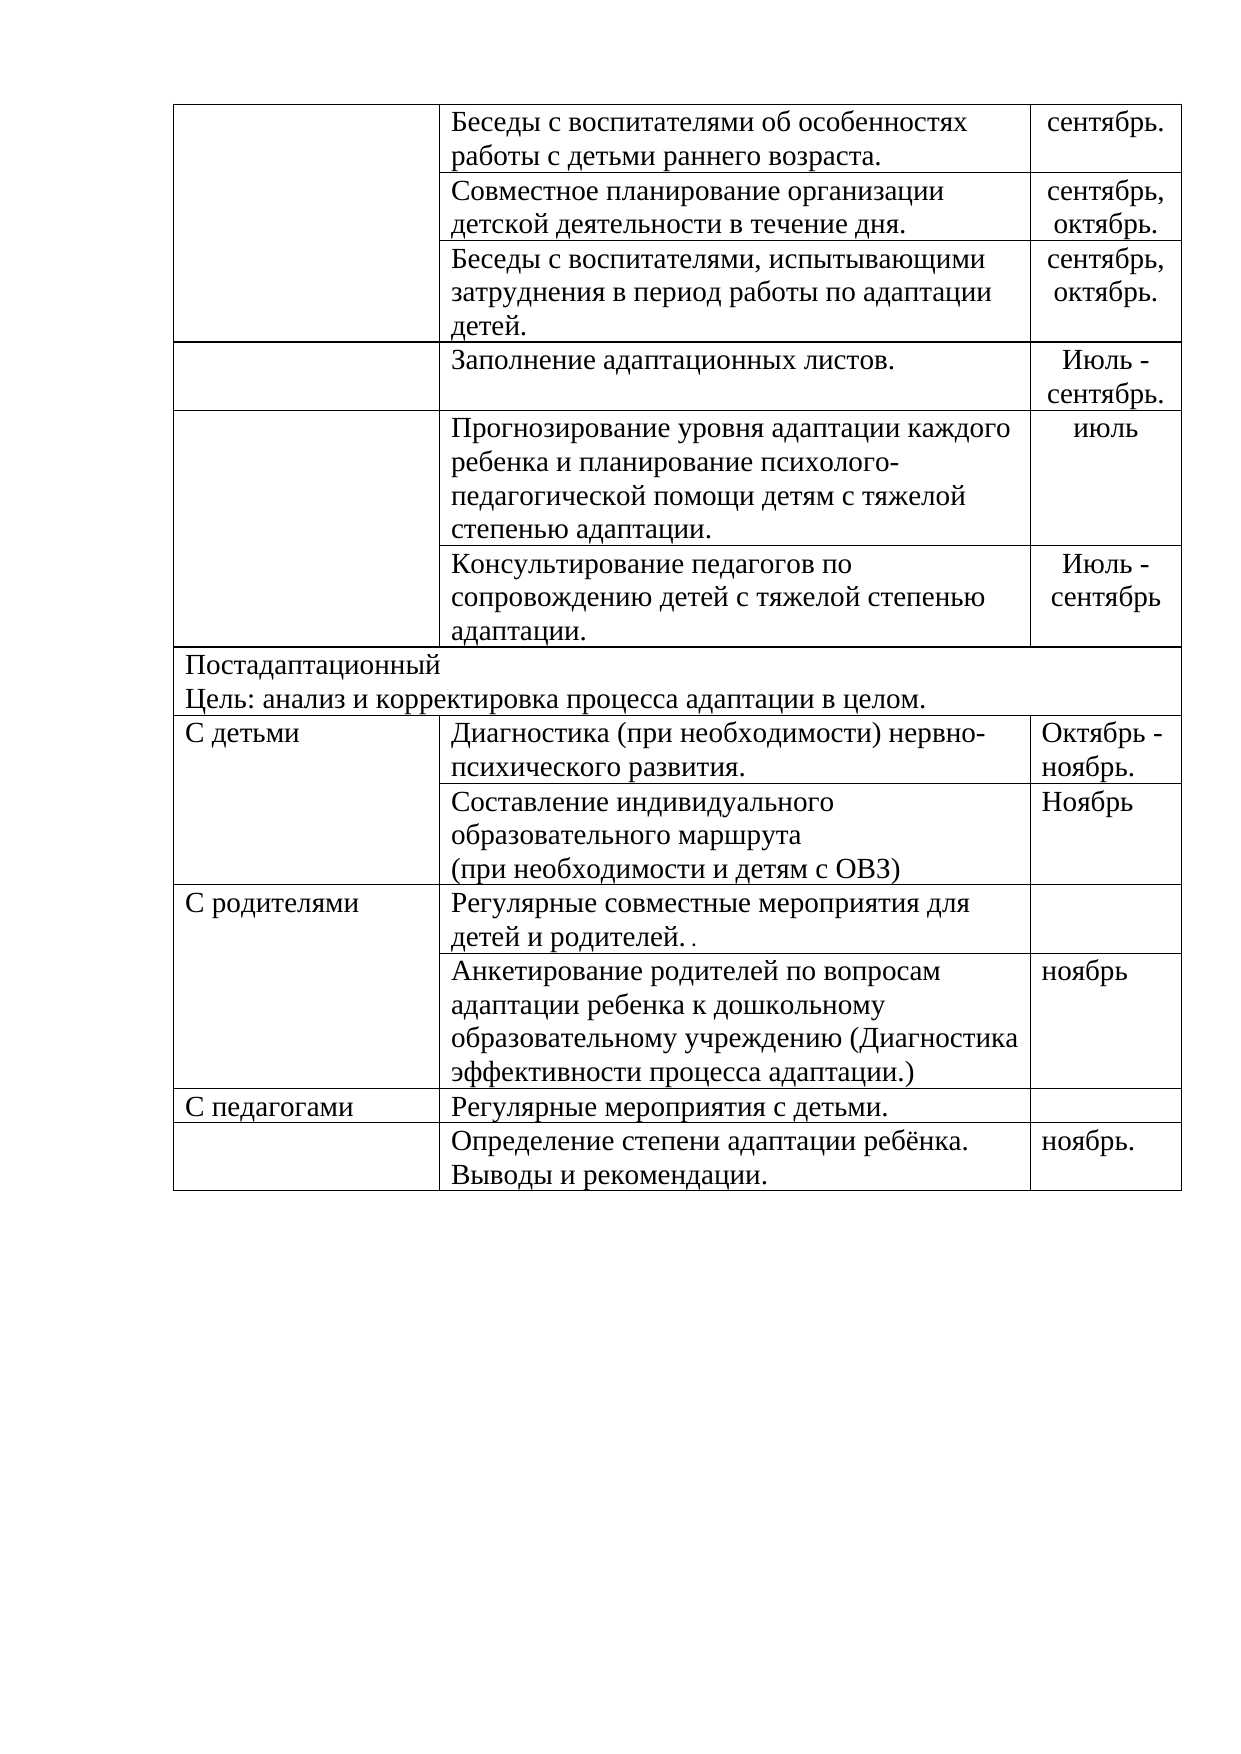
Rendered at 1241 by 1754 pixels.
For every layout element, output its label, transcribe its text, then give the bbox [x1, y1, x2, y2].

table_cell Постадаптационный Цель: анализ и корректировка процесса адаптации в целом. [174, 648, 1181, 714]
table_cell [174, 105, 439, 341]
table_cell Совместное планирование организации детской деятельности в течение дня. [440, 173, 1030, 240]
table_cell [174, 343, 439, 409]
table_cell Анкетирование родителей по вопросам адаптации ребенка к дошкольному образовательному учреждению (Диагностика эффективности процесса адаптации.) [440, 954, 1030, 1088]
table_cell Июль - сентябрь [1031, 546, 1181, 646]
table_cell [1031, 885, 1181, 952]
table_cell Регулярные совместные мероприятия для детей и родителей. . [440, 885, 1030, 952]
table_cell Прогнозирование уровня адаптации каждого ребенка и планирование психолого-педагогической помощи детям с тяжелой степенью адаптации. [440, 411, 1030, 545]
table_cell ноябрь [1031, 954, 1181, 1088]
table_cell [1031, 1089, 1181, 1122]
table_cell Консультирование педагогов по сопровождению детей с тяжелой степенью адаптации. [440, 546, 1030, 646]
table_cell ноябрь. [1031, 1123, 1181, 1190]
table_cell июль [1031, 411, 1181, 545]
table_cell Беседы с воспитателями, испытывающими затруднения в период работы по адаптации детей. [440, 241, 1030, 341]
table_cell Июль - сентябрь. [1031, 343, 1181, 409]
table_cell сентябрь, октябрь. [1031, 241, 1181, 341]
table_cell С родителями [174, 885, 439, 1088]
table_cell сентябрь. [1031, 105, 1181, 172]
table_cell сентябрь, октябрь. [1031, 173, 1181, 240]
table_cell С детьми [174, 716, 439, 884]
table_cell С педагогами [174, 1089, 439, 1122]
table_cell Определение степени адаптации ребёнка. Выводы и рекомендации. [440, 1123, 1030, 1190]
table_cell Беседы с воспитателями об особенностях работы с детьми раннего возраста. [440, 105, 1030, 172]
table_cell [174, 411, 439, 646]
table_cell Составление индивидуального образовательного маршрута (при необходимости и детям с ОВЗ) [440, 784, 1030, 884]
table_cell Регулярные мероприятия с детьми. [440, 1089, 1030, 1122]
table_cell Заполнение адаптационных листов. [440, 343, 1030, 409]
table_cell Октябрь - ноябрь. [1031, 716, 1181, 783]
table_cell [174, 1123, 439, 1190]
table_cell Ноябрь [1031, 784, 1181, 884]
table_cell Диагностика (при необходимости) нервно-психического развития. [440, 716, 1030, 783]
